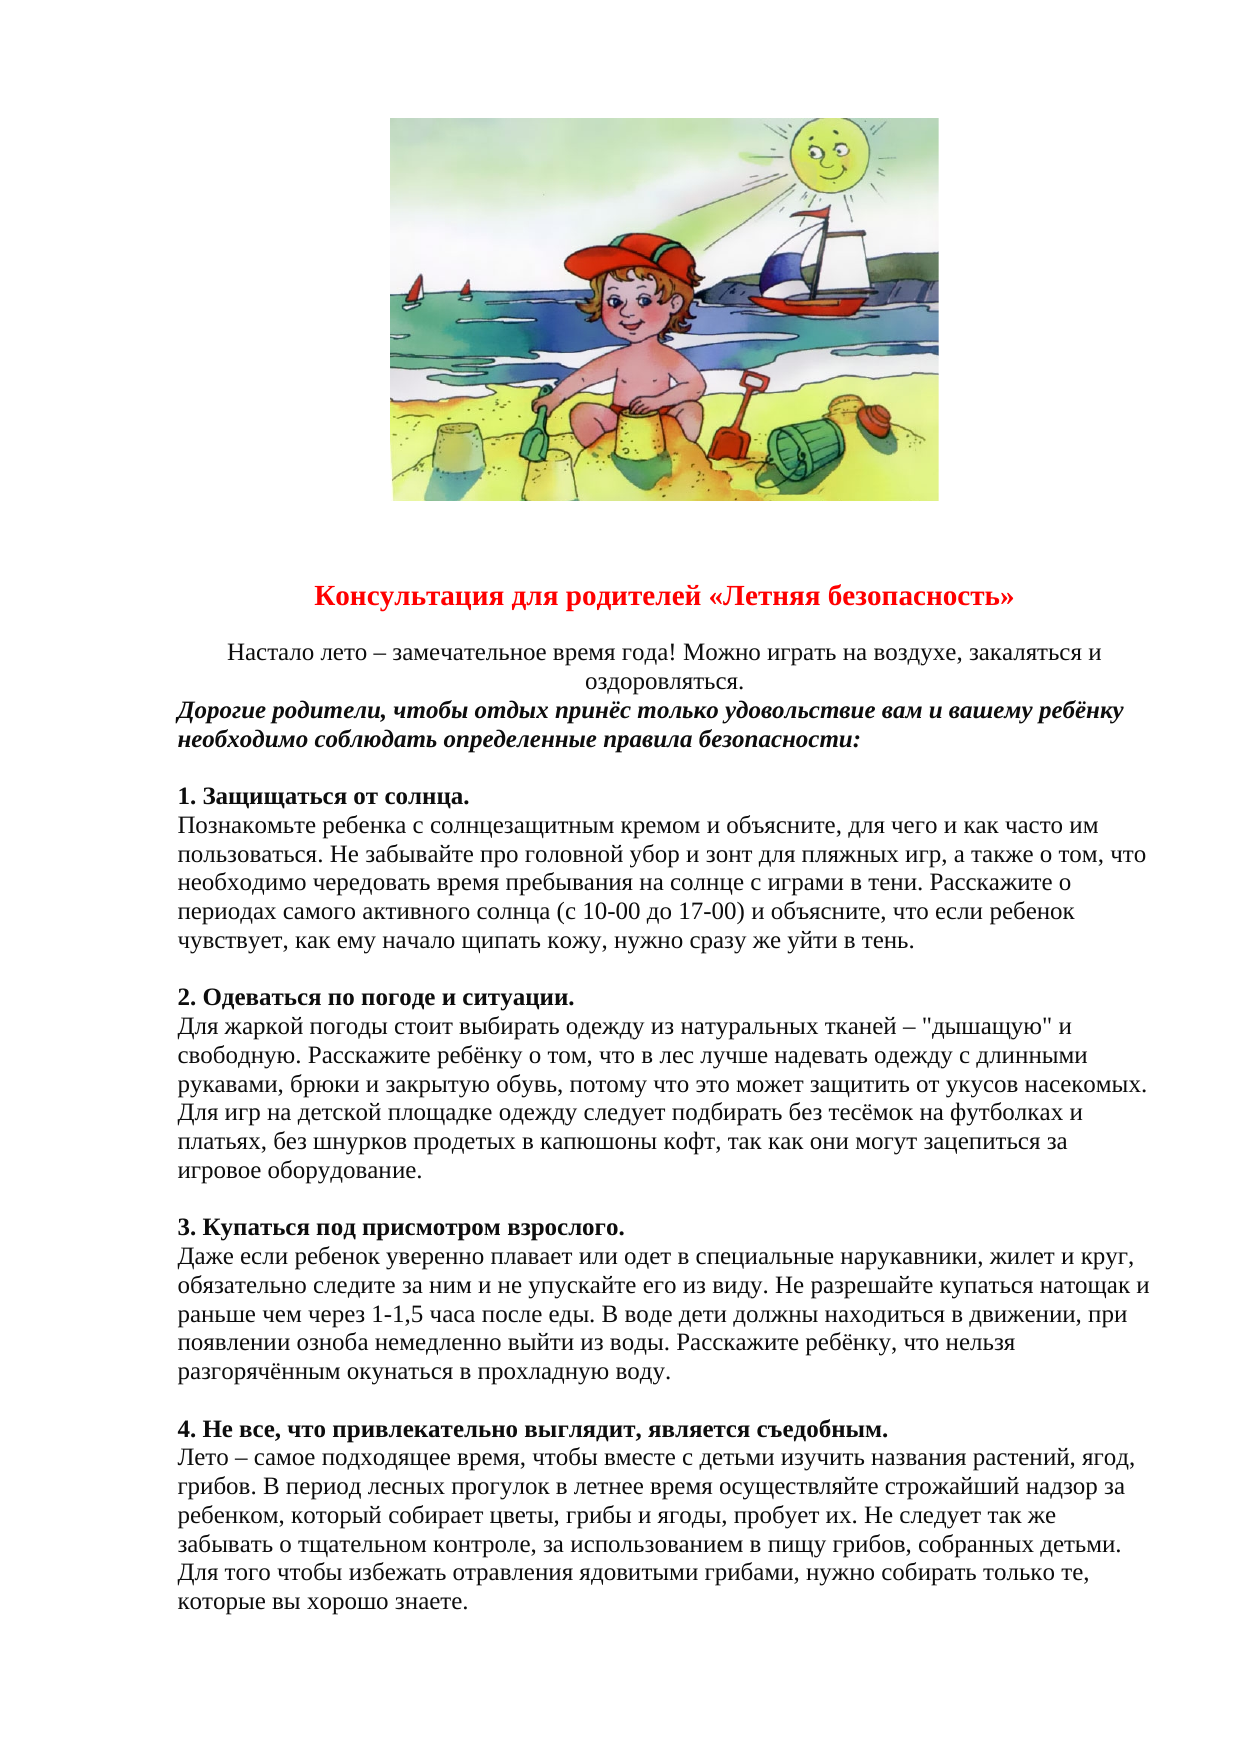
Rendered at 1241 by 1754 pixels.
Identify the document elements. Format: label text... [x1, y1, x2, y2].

text Лето – самое подходящее время, чтобы вместе с детьми изучить названия растений, ягод, грибов. В период лесных прогулок в летнее время осуществляйте строжайший надзор за ребенком, который собирает цветы, грибы и ягоды, пробует их. Не следует так же забывать о тщательном контроле, за использованием в пищу грибов, собранных детьми. Для того чтобы избежать отравления ядовитыми грибами, нужно собирать только те, которые вы хорошо знаете. [177, 1442, 1152, 1615]
text 2. Одеваться по погоде и ситуации. [177, 982, 1152, 1011]
text Даже если ребенок уверенно плавает или одет в специальные нарукавники, жилет и круг, обязательно следите за ним и не упускайте его из виду. Не разрешайте купаться натощак и раньше чем через 1-1,5 часа после еды. В воде дети должны находиться в движении, при появлении озноба немедленно выйти из воды. Расскажите ребёнку, что нельзя разгорячённым окунаться в прохладную воду. [177, 1241, 1152, 1385]
picture [390, 118, 939, 501]
text Консультация для родителей «Летняя безопасность» [177, 578, 1152, 612]
text 3. Купаться под присмотром взрослого. [177, 1212, 1152, 1241]
text Дорогие родители, чтобы отдых принёс только удовольствие вам и вашему ребёнку необходимо соблюдать определенные правила безопасности: [177, 695, 1152, 752]
text Настало лето – замечательное время года! Можно играть на воздухе, закаляться и оздоровляться. [177, 637, 1152, 695]
text Познакомьте ребенка с солнцезащитным кремом и объясните, для чего и как часто им пользоваться. Не забывайте про головной убор и зонт для пляжных игр, а также о том, что необходимо чередовать время пребывания на солнце с играми в тени. Расскажите о периодах самого активного солнца (с 10-00 до 17-00) и объясните, что если ребенок чувствует, как ему начало щипать кожу, нужно сразу же уйти в тень. [177, 810, 1152, 954]
text Для жаркой погоды стоит выбирать одежду из натуральных тканей – "дышащую" и свободную. Расскажите ребёнку о том, что в лес лучше надевать одежду с длинными рукавами, брюки и закрытую обувь, потому что это может защитить от укусов насекомых. Для игр на детской площадке одежду следует подбирать без тесёмок на футболках и платьях, без шнурков продетых в капюшоны кофт, так как они могут зацепиться за игровое оборудование. [177, 1011, 1152, 1184]
text 4. Не все, что привлекательно выглядит, является съедобным. [177, 1414, 1152, 1442]
text 1. Защищаться от солнца. [177, 781, 1152, 810]
